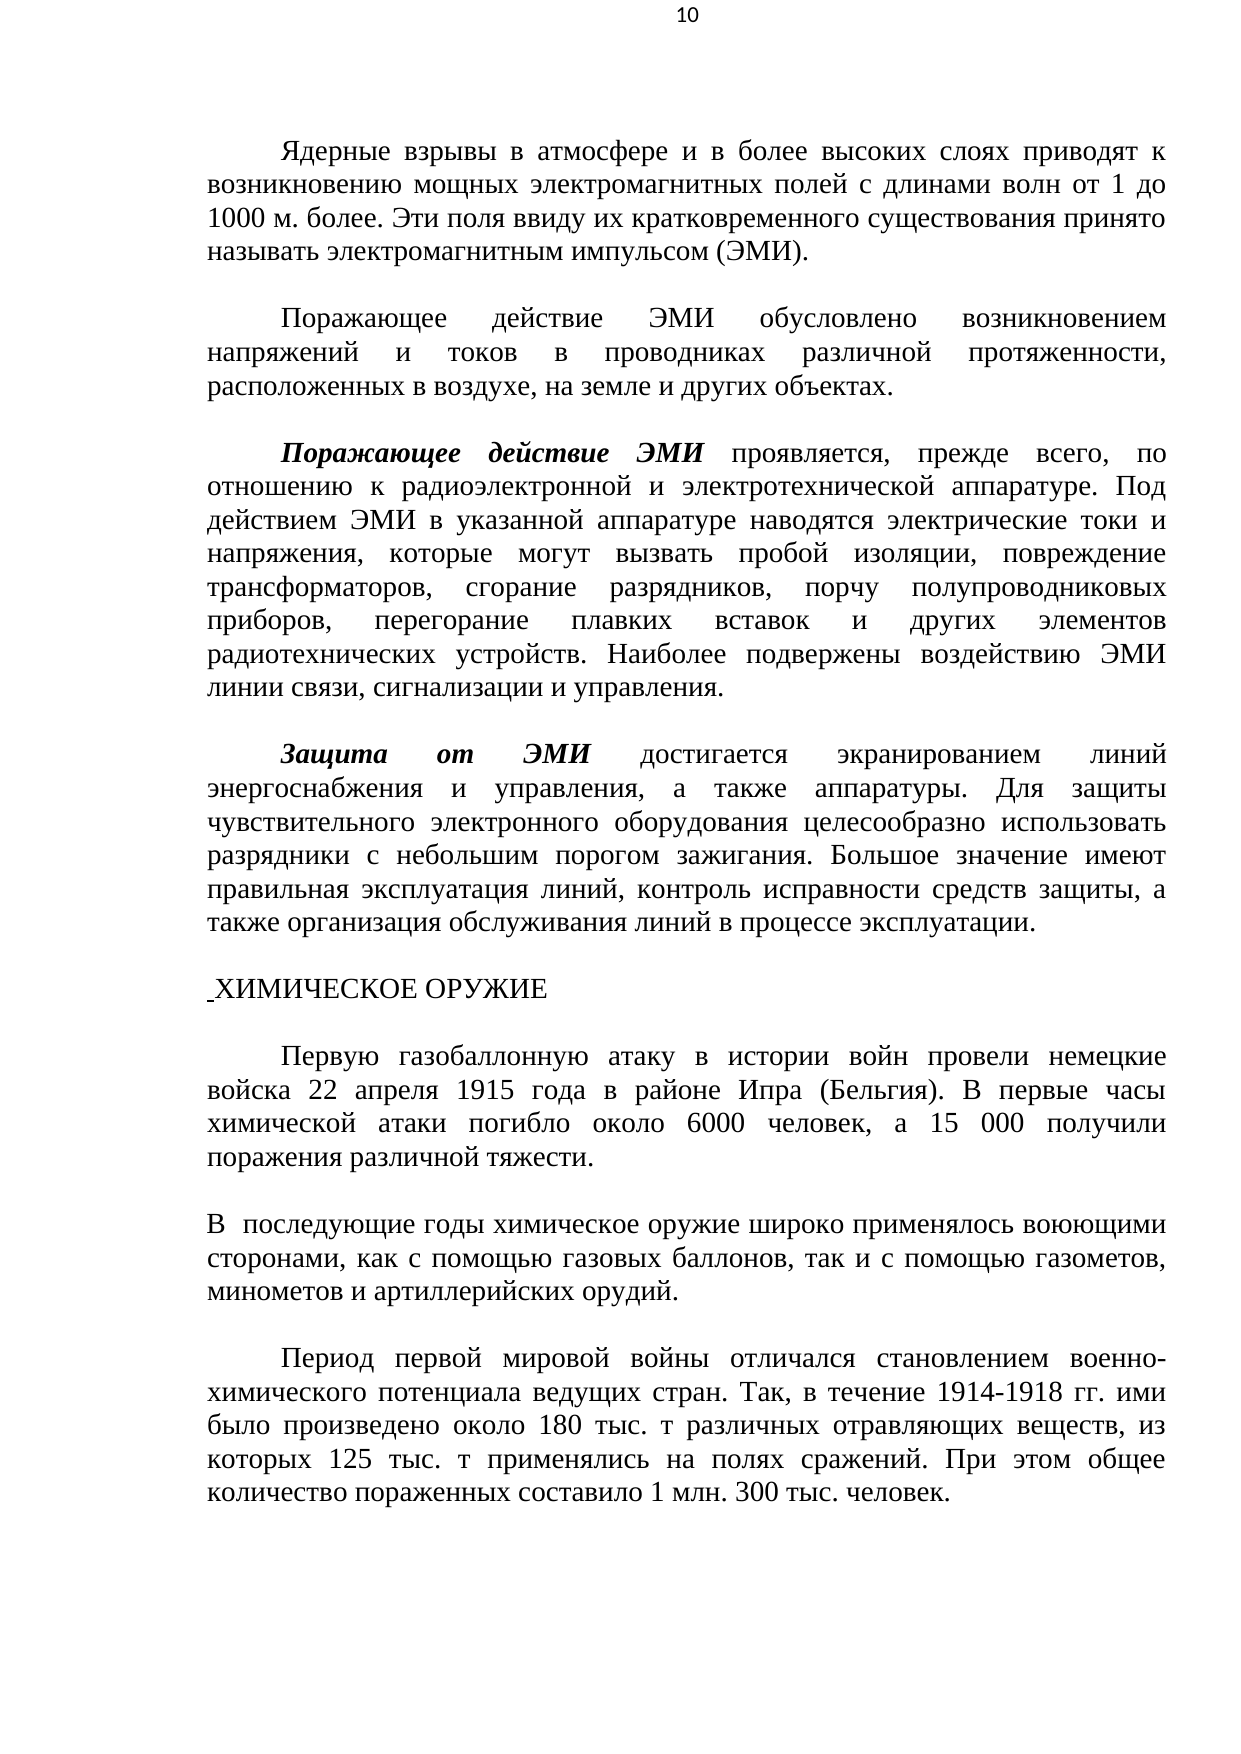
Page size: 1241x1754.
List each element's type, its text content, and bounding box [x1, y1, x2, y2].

text Первую газобаллонную атаку в истории войн провели немецкие войска 22 апреля 1915 года в районе Ипра (Бельгия). В первые часы химической атаки погибло около 6000 человек, а 15 000 получили поражения различной тяжести. [207, 1038, 1167, 1173]
text Поражающее действие ЭМИ проявляется, прежде всего, по отношению к радиоэлектронной и электротехнической аппаратуре. Под действием ЭМИ в указанной аппаратуре наводятся электрические токи и напряжения, которые могут вызвать пробой изоляции, повреждение трансформаторов, сгорание разрядников, порчу полупроводниковых приборов, перегорание плавких вставок и других элементов радиотехнических устройств. Наиболее подвержены воздействию ЭМИ линии связи, сигнализации и управления. [207, 435, 1167, 703]
list последующие годы химическое оружие широко применялось воюющими сторонами, как с помощью газовых баллонов, так и с помощью газометов, минометов и артиллерийских орудий. [206, 1206, 1167, 1307]
text Защита от ЭМИ достигается экранированием линий энергоснабжения и управления, а также аппаратуры. Для защиты чувствительного электронного оборудования целесообразно использовать разрядники с небольшим порогом зажигания. Большое значение имеют правильная эксплуатация линий, контроль исправности средств защиты, а также организация обслуживания линий в процессе эксплуатации. [207, 737, 1167, 938]
text Поражающее действие ЭМИ обусловлено возникновением напряжений и токов в проводниках различной протяженности, расположенных в воздухе, на земле и других объектах. [207, 301, 1167, 401]
text ХИМИЧЕСКОЕ ОРУЖИЕ [207, 971, 1167, 1005]
text Период первой мировой войны отличался становлением военно-химического потенциала ведущих стран. Так, в течение 1914-1918 гг. ими было произведено около 180 тыс. т различных отравляющих веществ, из которых 125 тыс. т применялись на полях сражений. При этом общее количество пораженных составило 1 млн. 300 тыс. человек. [207, 1340, 1167, 1508]
text Ядерные взрывы в атмосфере и в более высоких слоях приводят к возникновению мощных электромагнитных полей с длинами волн от 1 до 1000 м. более. Эти поля ввиду их кратковременного существования принято называть электромагнитным импульсом (ЭМИ). [207, 133, 1167, 267]
